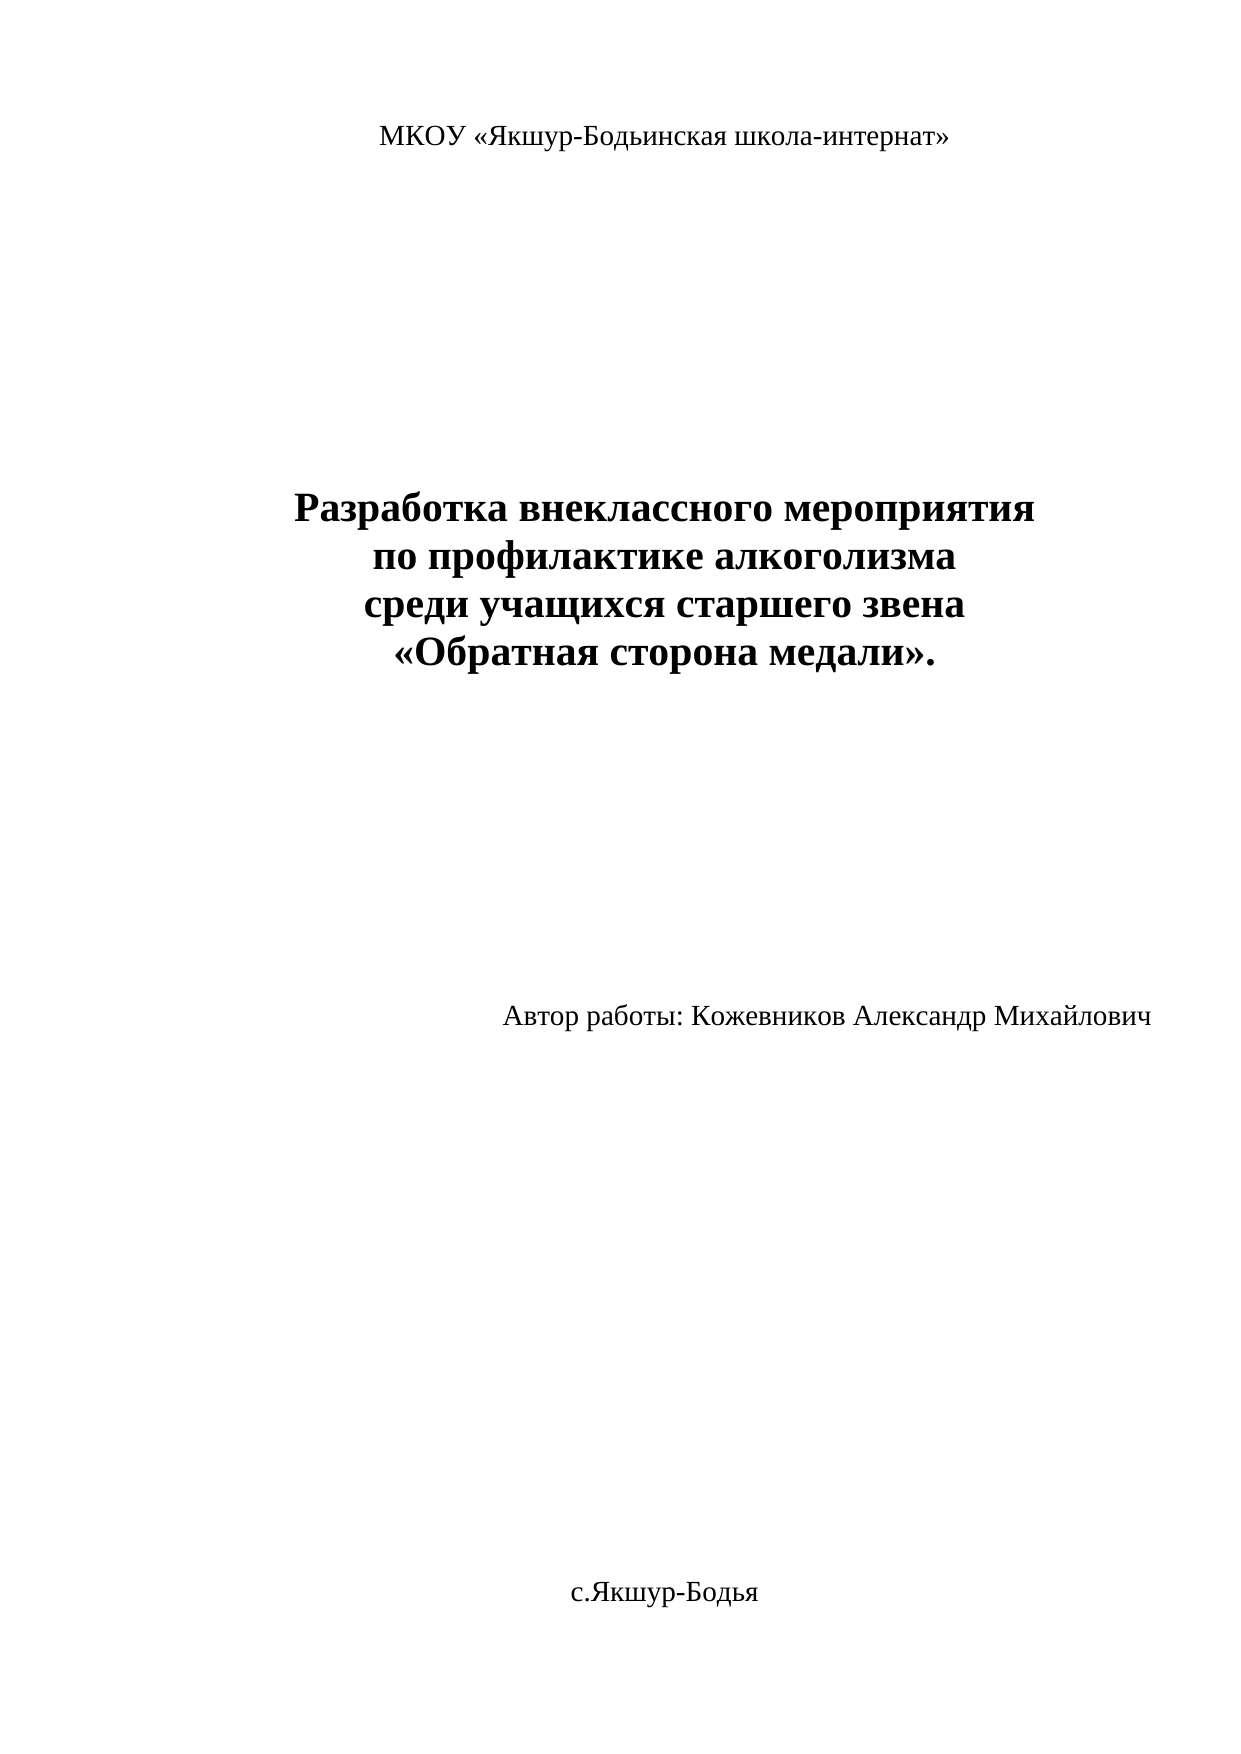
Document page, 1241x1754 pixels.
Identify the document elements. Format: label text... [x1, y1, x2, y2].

text Автор работы: Кожевников Александр Михайлович [177, 998, 1152, 1032]
text с.Якшур-Бодья [177, 1574, 1152, 1607]
text «Обратная сторона медали». [177, 626, 1152, 674]
text среди учащихся старшего звена [177, 578, 1152, 626]
text МКОУ «Якшур-Бодьинская школа-интернат» [177, 118, 1152, 152]
text Разработка внеклассного мероприятия [177, 483, 1152, 531]
text по профилактике алкоголизма [177, 531, 1152, 578]
